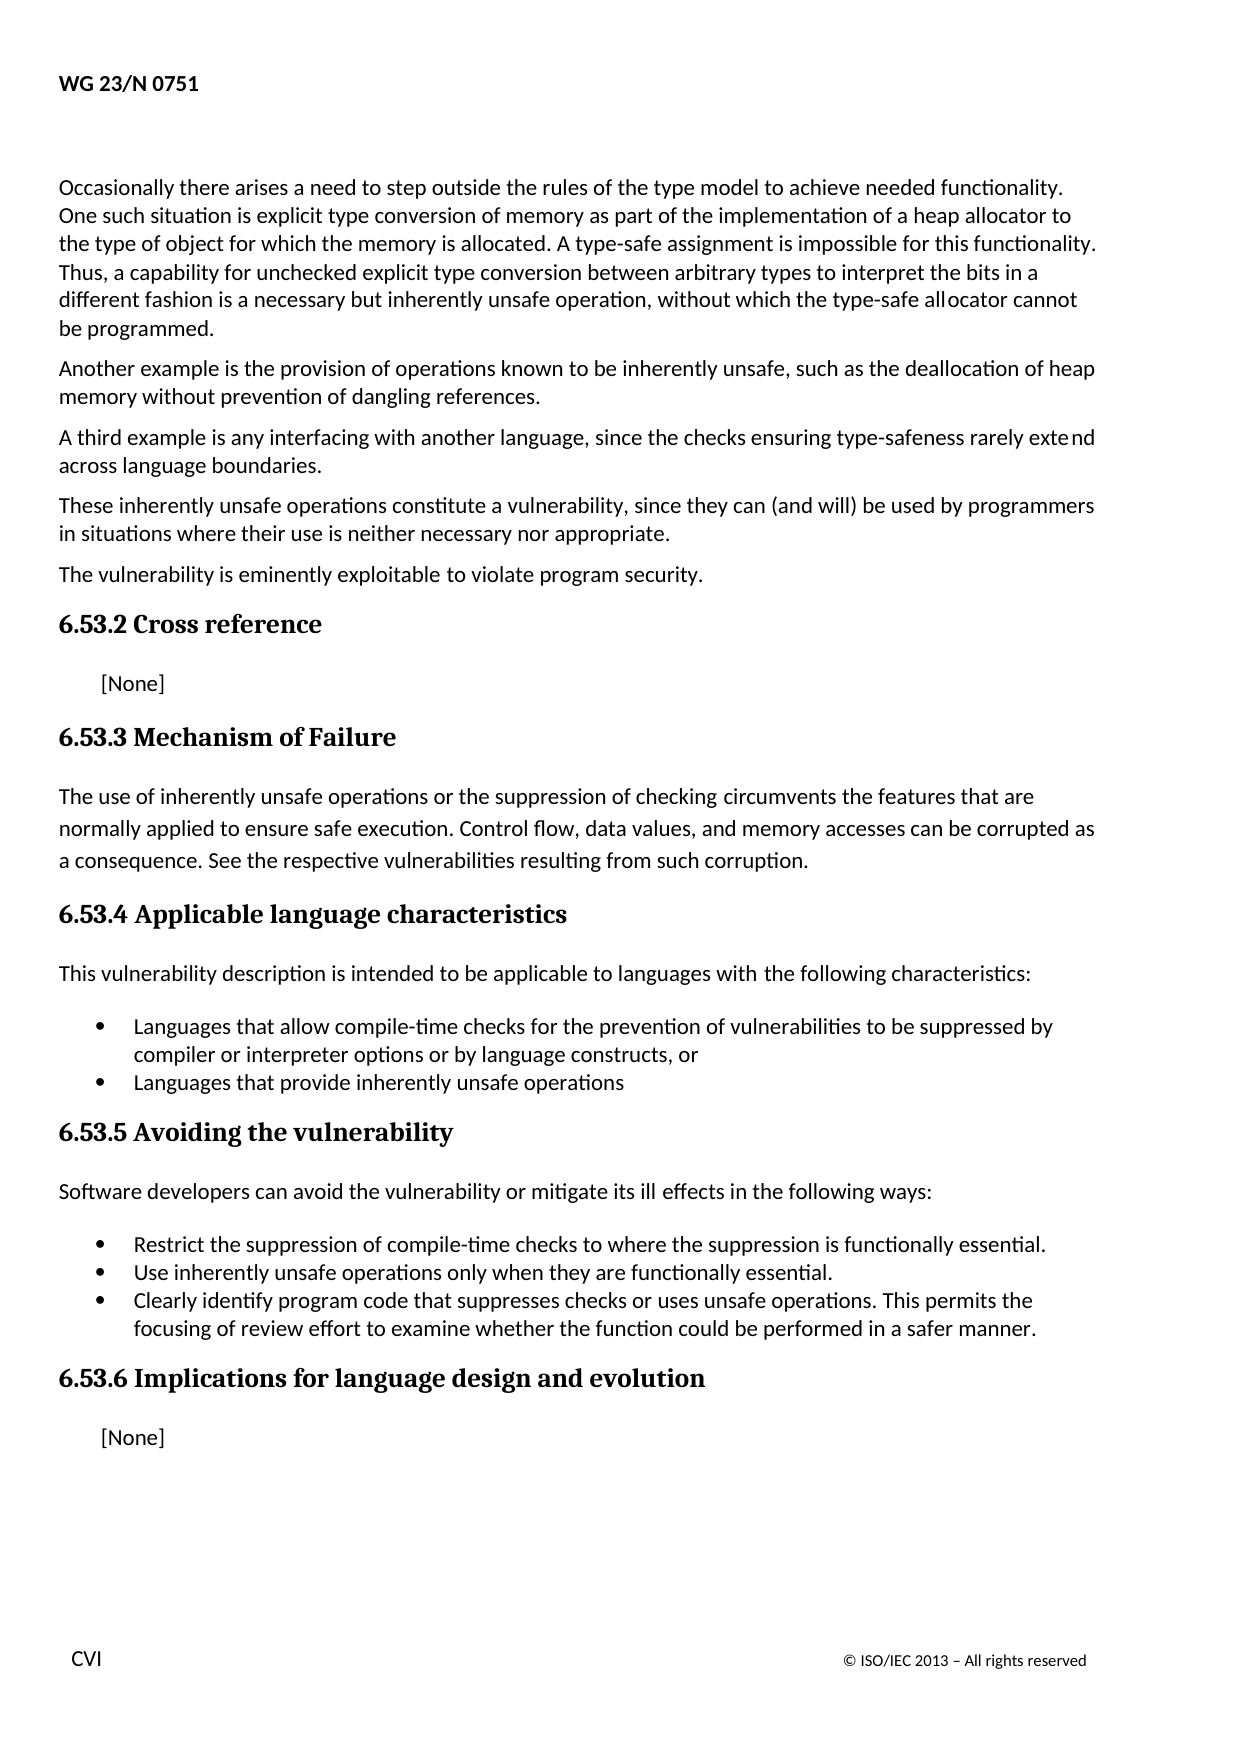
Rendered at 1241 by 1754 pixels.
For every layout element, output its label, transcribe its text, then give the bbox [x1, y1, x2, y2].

text Software developers can avoid the vulnerability or mitigate its ill effects in the following ways: [58, 1177, 1099, 1205]
list Languages that provide inherently unsafe operations [96, 1068, 1099, 1096]
list Languages that allow compile-time checks for the prevention of vulnerabilities to be suppressed by compiler or interpreter options or by language constructs, or [96, 1012, 1099, 1068]
subtitle 6.53.6 Implications for language design and evolution [58, 1363, 1099, 1394]
text Occasionally there arises a need to step outside the rules of the type model to achieve needed functionality. One such situation is explicit type conversion of memory as part of the implementation of a heap allocator to the type of object for which the memory is allocated. A type-safe assignment is impossible for this functionality. Thus, a capability for unchecked explicit type conversion between arbitrary types to interpret the bits in a different fashion is a necessary but inherently unsafe operation, without which the type-safe allocator cannot be programmed. [58, 173, 1099, 342]
text The use of inherently unsafe operations or the suppression of checking circumvents the features that are normally applied to ensure safe execution. Control flow, data values, and memory accesses can be corrupted as a consequence. See the respective vulnerabilities resulting from such corruption. [58, 782, 1099, 874]
text Another example is the provision of operations known to be inherently unsafe, such as the deallocation of heap memory without prevention of dangling references. [58, 354, 1099, 410]
text The vulnerability is eminently exploitable to violate program security. [58, 560, 1099, 588]
text [None] [101, 669, 1099, 697]
list Clearly identify program code that suppresses checks or uses unsafe operations. This permits the focusing of review effort to examine whether the function could be performed in a safer manner. [96, 1286, 1099, 1342]
subtitle 6.53.5 Avoiding the vulnerability [58, 1117, 1099, 1148]
subtitle 6.53.4 Applicable language characteristics [58, 899, 1099, 930]
text [None] [101, 1423, 1099, 1451]
subtitle 6.53.2 Cross reference [58, 609, 1099, 640]
list Restrict the suppression of compile-time checks to where the suppression is functionally essential. [96, 1230, 1099, 1258]
text A third example is any interfacing with another language, since the checks ensuring type-safeness rarely extend across language boundaries. [58, 423, 1099, 479]
subtitle 6.53.3 Mechanism of Failure [58, 722, 1099, 753]
text These inherently unsafe operations constitute a vulnerability, since they can (and will) be used by programmers in situations where their use is neither necessary nor appropriate. [58, 491, 1099, 547]
list Use inherently unsafe operations only when they are functionally essential. [96, 1258, 1099, 1286]
text This vulnerability description is intended to be applicable to languages with the following characteristics: [58, 959, 1099, 987]
